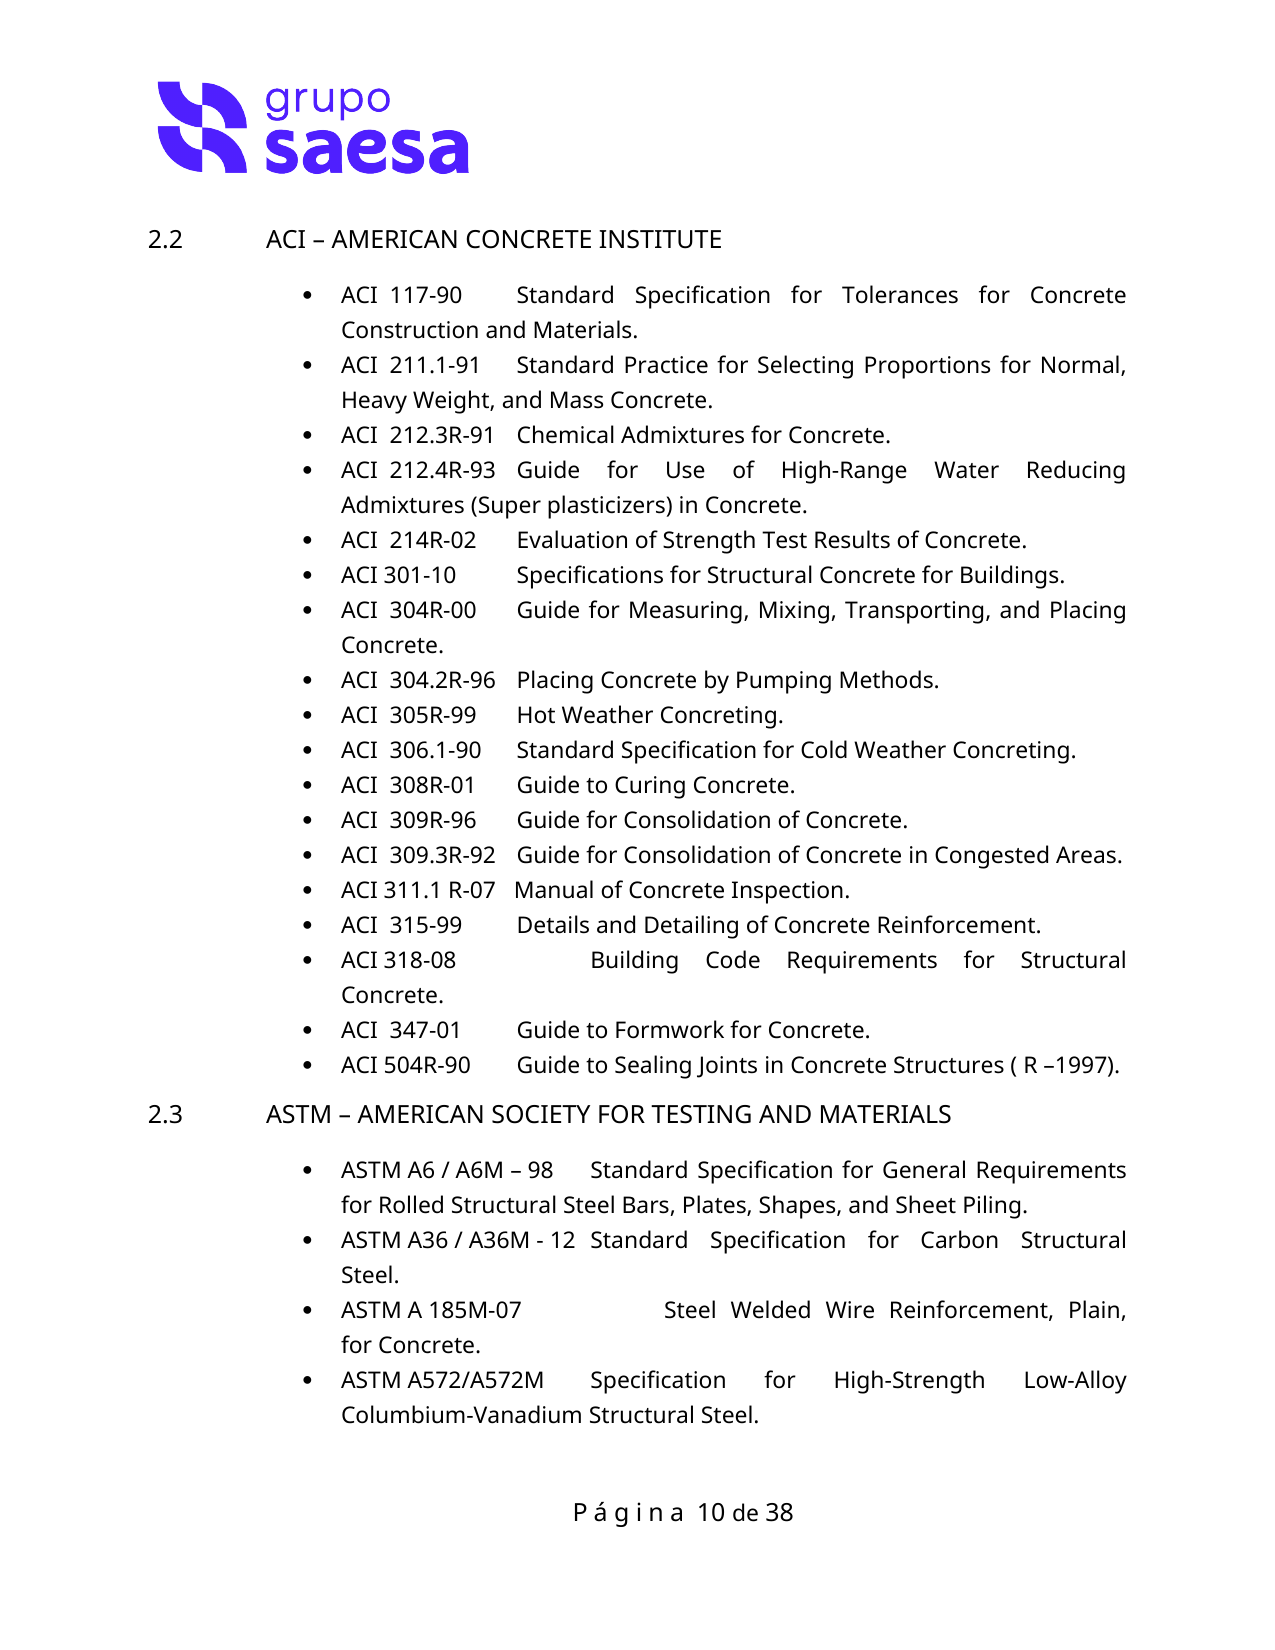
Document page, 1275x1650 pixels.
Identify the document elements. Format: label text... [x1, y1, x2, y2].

list ASTM A572/A572M Specification for High-Strength Low-Alloy Columbium-Vanadium Structural Steel. [303, 1364, 1127, 1430]
list ACI 504R-90 Guide to Sealing Joints in Concrete Structures ( R –1997). [303, 1049, 1127, 1080]
list ACI 211.1-91 Standard Practice for Selecting Proportions for Normal, Heavy Weight, and Mass Concrete. [303, 349, 1127, 415]
list ACI 309.3R-92 Guide for Consolidation of Concrete in Congested Areas. [303, 839, 1127, 870]
subtitle ASTM – AMERICAN SOCIETY FOR TESTING AND MATERIALS [148, 1096, 1127, 1131]
list ACI 315-99 Details and Detailing of Concrete Reinforcement. [303, 909, 1127, 940]
subtitle ACI – AMERICAN CONCRETE INSTITUTE [148, 221, 1127, 256]
picture [147, 73, 478, 177]
list ACI 308R-01 Guide to Curing Concrete. [303, 769, 1127, 800]
list ACI 304.2R-96 Placing Concrete by Pumping Methods. [303, 664, 1127, 695]
list ACI 212.3R-91 Chemical Admixtures for Concrete. [303, 419, 1127, 450]
list ACI 347-01 Guide to Formwork for Concrete. [303, 1014, 1127, 1045]
list ASTM A6 / A6M – 98 Standard Specification for General Requirements for Rolled Structural Steel Bars, Plates, Shapes, and Sheet Piling. [303, 1154, 1127, 1220]
list ACI 214R-02 Evaluation of Strength Test Results of Concrete. [303, 524, 1127, 555]
list ACI 304R-00 Guide for Measuring, Mixing, Transporting, and Placing Concrete. [303, 594, 1127, 660]
list ASTM A36 / A36M - 12 Standard Specification for Carbon Structural Steel. [303, 1224, 1127, 1290]
list ACI 305R-99 Hot Weather Concreting. [303, 699, 1127, 730]
list ACI 117-90 Standard Specification for Tolerances for Concrete Construction and Materials. [303, 279, 1127, 345]
list ACI 306.1-90 Standard Specification for Cold Weather Concreting. [303, 734, 1127, 765]
list ACI 318-08 Building Code Requirements for Structural Concrete. [303, 944, 1127, 1010]
list ACI 311.1 R-07 Manual of Concrete Inspection. [303, 874, 1127, 905]
list ACI 212.4R-93 Guide for Use of High-Range Water Reducing Admixtures (Super plasticizers) in Concrete. [303, 454, 1127, 520]
list ACI 301-10 Specifications for Structural Concrete for Buildings. [303, 559, 1127, 590]
list ASTM A 185M-07 Steel Welded Wire Reinforcement, Plain, for Concrete. [303, 1294, 1127, 1360]
list ACI 309R-96 Guide for Consolidation of Concrete. [303, 804, 1127, 835]
